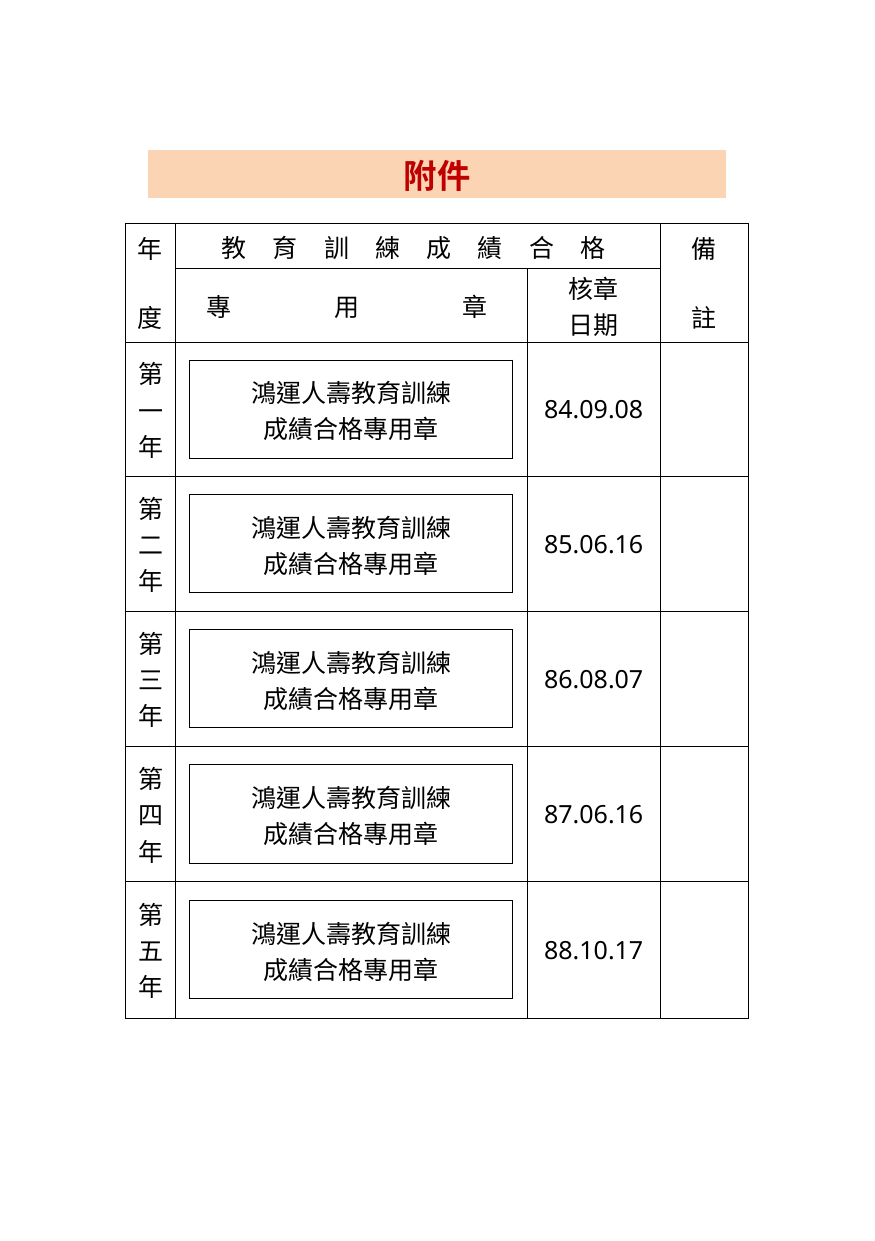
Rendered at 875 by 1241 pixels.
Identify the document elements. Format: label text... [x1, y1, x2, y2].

table_cell 84.09.08 [528, 343, 660, 476]
table_cell 第二年 [126, 477, 175, 611]
table_cell 86.08.07 [528, 612, 660, 746]
table_cell 85.06.16 [528, 477, 660, 611]
table_cell [176, 882, 527, 1018]
table_cell [661, 612, 748, 746]
table_cell [661, 882, 748, 1018]
table_cell [176, 343, 527, 476]
table_cell 第三年 [126, 612, 175, 746]
table_cell [661, 477, 748, 611]
table_cell 專用章 [176, 269, 527, 342]
text 附件 [148, 150, 726, 198]
table_cell [176, 612, 527, 746]
table_cell 核章 日期 [528, 269, 660, 342]
table_cell 88.10.17 [528, 882, 660, 1018]
table_cell [661, 747, 748, 881]
table_header 教育訓練成績合格 [176, 224, 660, 268]
table_header 備註 [661, 224, 748, 342]
table_cell [661, 343, 748, 476]
table_cell 87.06.16 [528, 747, 660, 881]
table_cell 第一年 [126, 343, 175, 476]
table_cell [176, 747, 527, 881]
table_cell [176, 477, 527, 611]
table_header 年度 [126, 224, 175, 342]
table_cell 第四年 [126, 747, 175, 881]
table_cell 第五年 [126, 882, 175, 1018]
